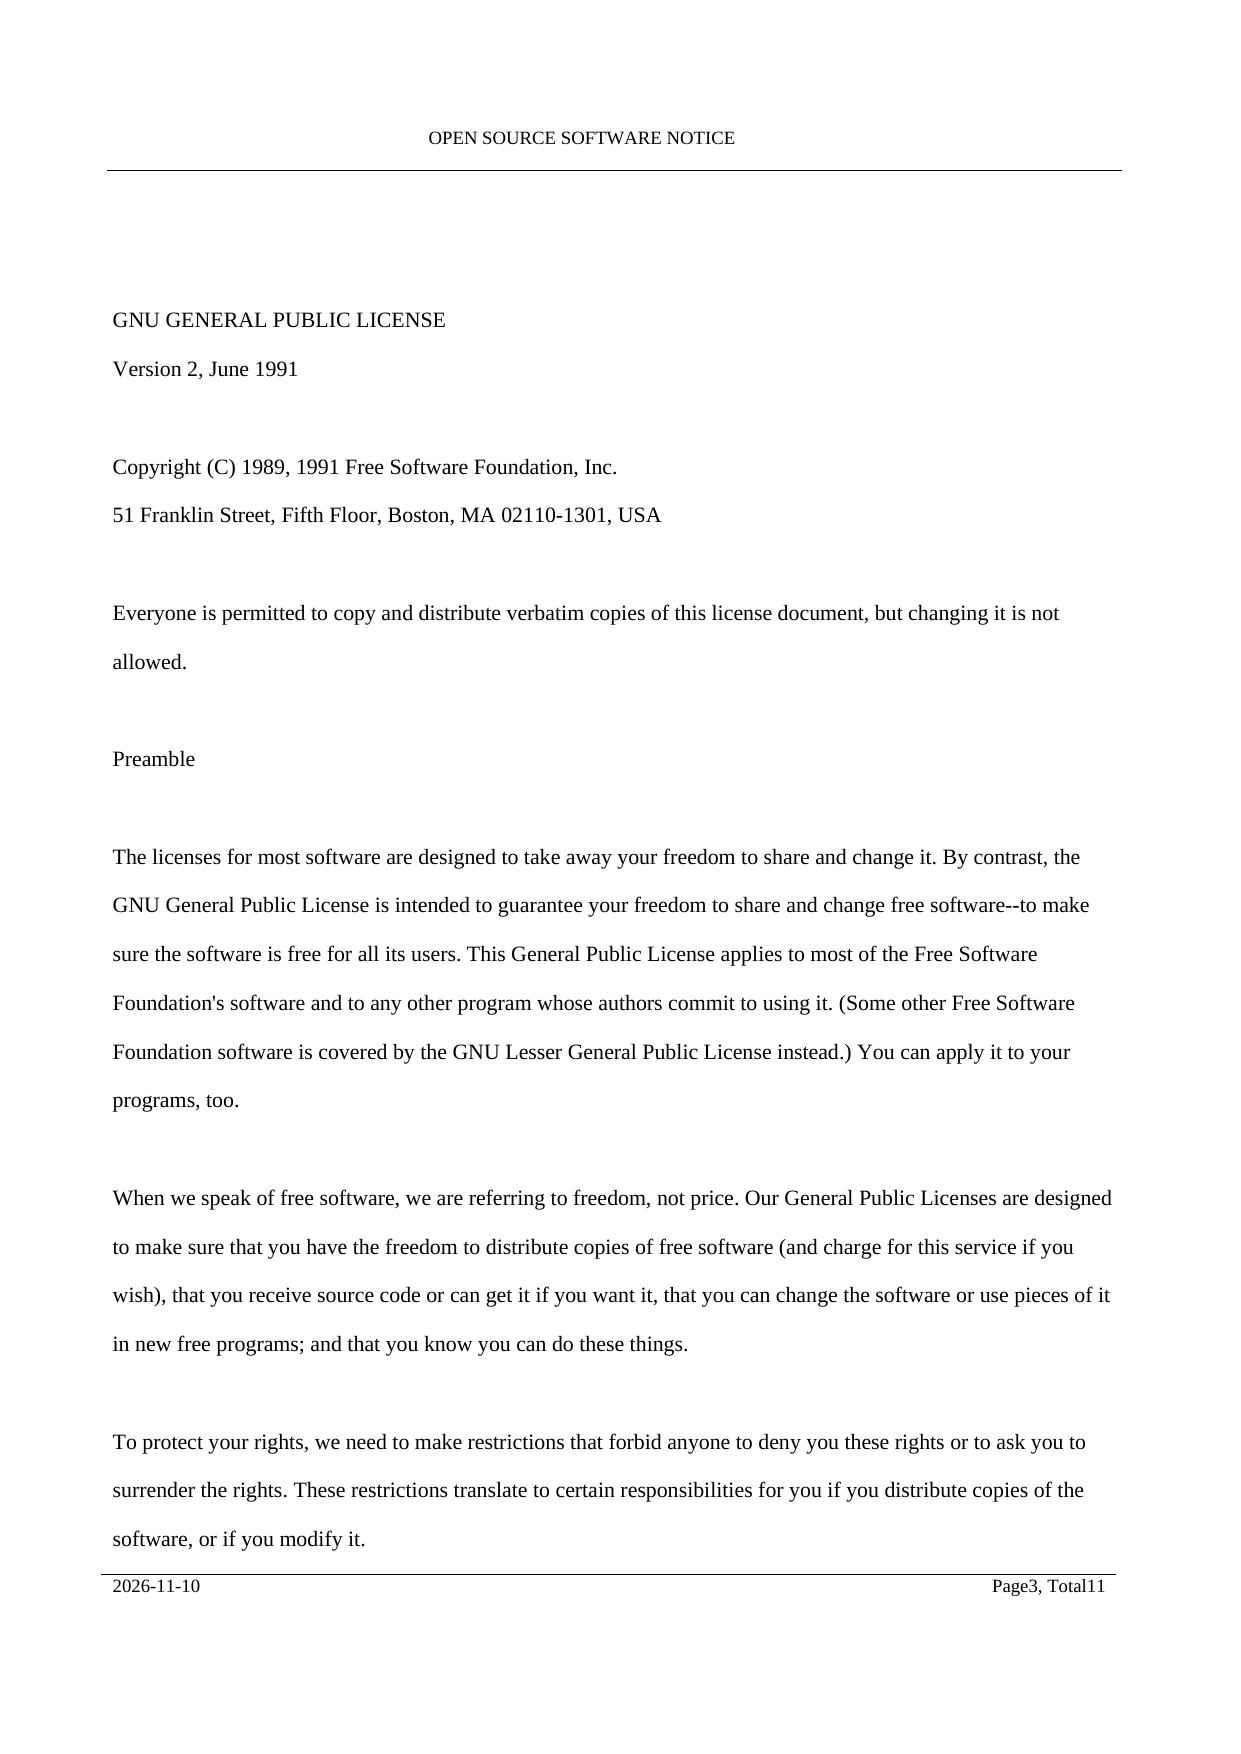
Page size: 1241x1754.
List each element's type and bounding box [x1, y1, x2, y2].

text [112, 206, 1128, 1555]
